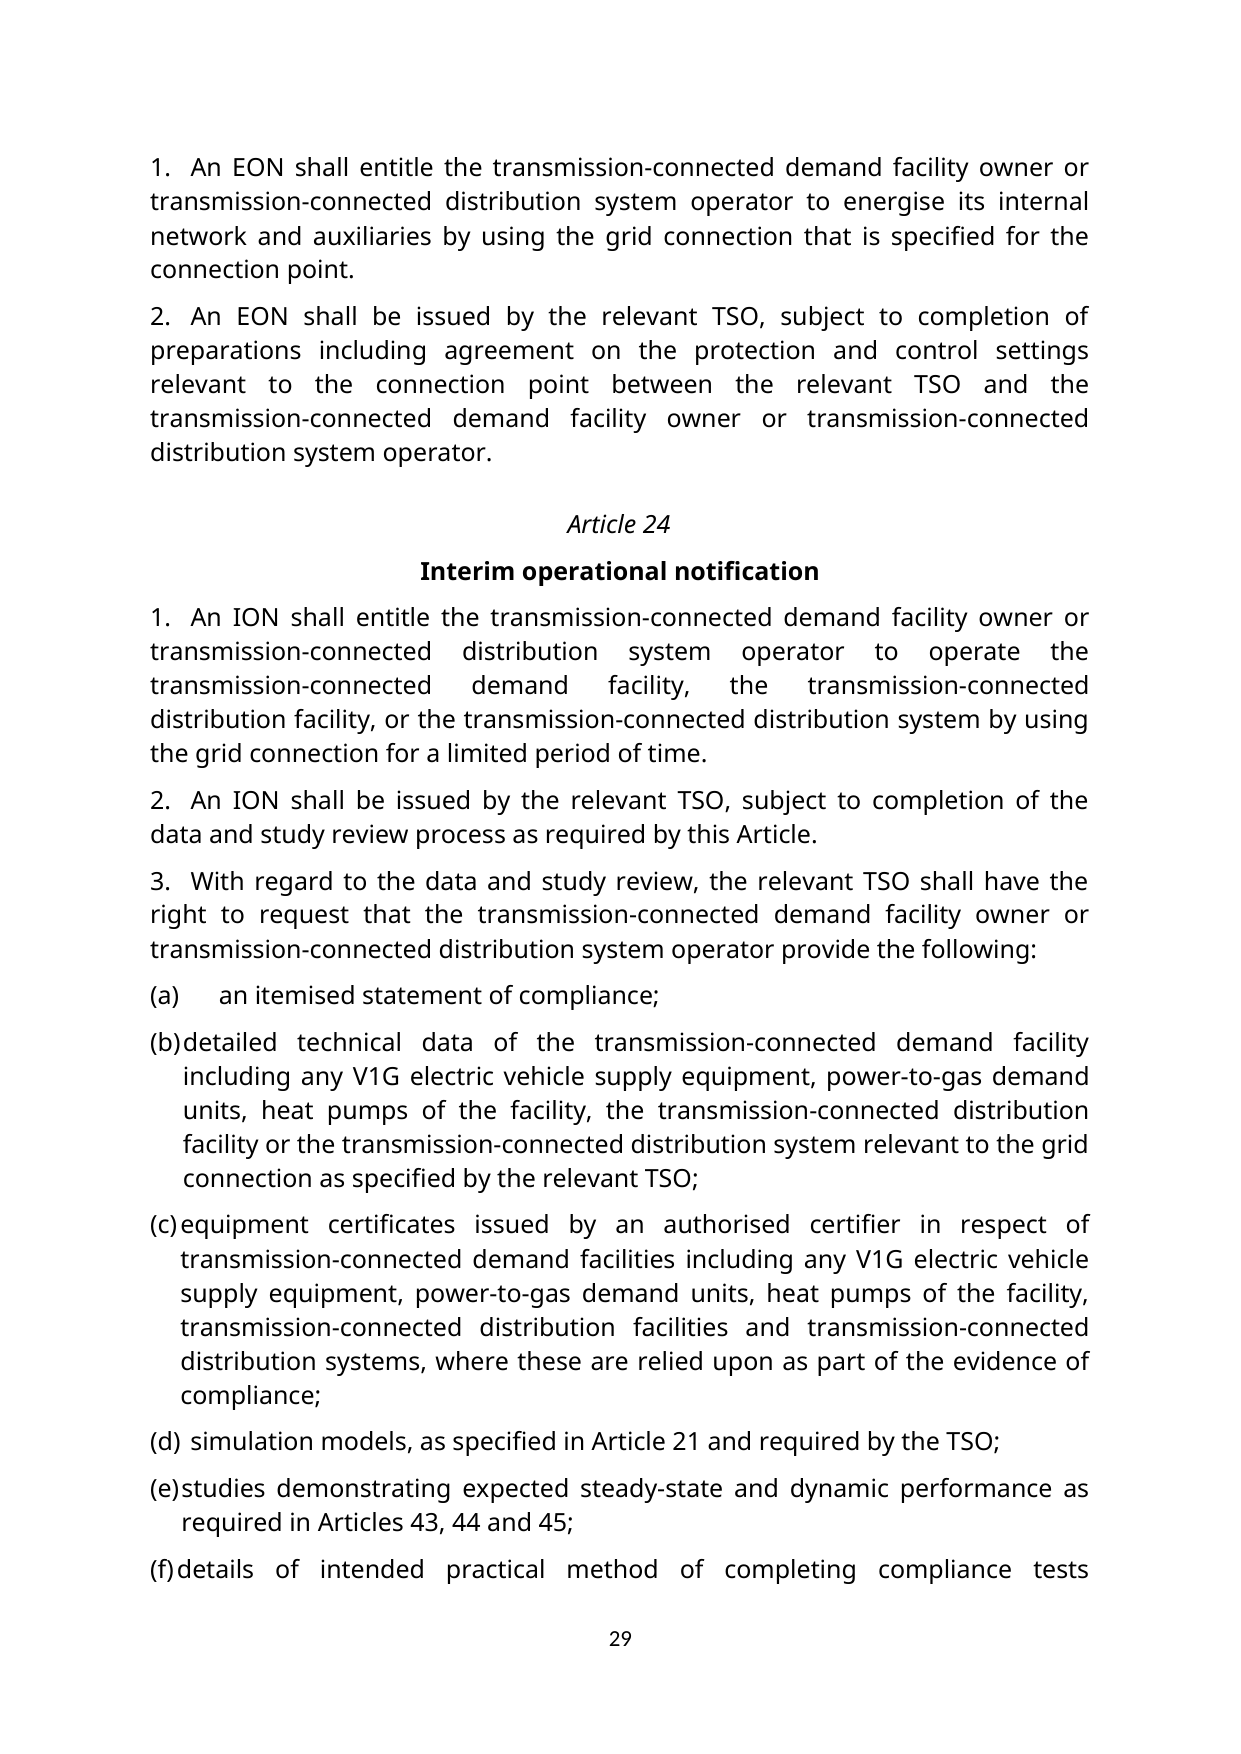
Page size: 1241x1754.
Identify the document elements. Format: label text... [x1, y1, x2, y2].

table_header (d) [150, 1412, 190, 1458]
table_header (c) [150, 1195, 180, 1412]
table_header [177, 1539, 1090, 1585]
table_header (e) [150, 1458, 181, 1539]
table_header (a) [150, 965, 219, 1012]
table_header equipment certificates issued by an authorised certifier in respect of transmission-connected demand facilities including any V1G electric vehicle supply equipment, power-to-gas demand units, heat pumps of the facility, transmission-connected distribution facilities and transmission-connected distribution systems, where these are relied upon as part of the evidence of compliance; [180, 1195, 1090, 1412]
table_header (b) [150, 1012, 183, 1195]
text 1. An EON shall entitle the transmission-connected demand facility owner or transmission-connected distribution system operator to energise its internal network and auxiliaries by using the grid connection that is specified for the connection point. [150, 150, 1090, 286]
table_header studies demonstrating expected steady-state and dynamic performance as required in Articles 43, 44 and 45; [181, 1458, 1090, 1539]
table_header (f) [150, 1539, 177, 1585]
table_header an itemised statement of compliance; [219, 965, 1090, 1012]
table_header detailed technical data of the transmission-connected demand facility including any V1G electric vehicle supply equipment, power-to-gas demand units, heat pumps of the facility, the transmission-connected distribution facility or the transmission-connected distribution system relevant to the grid connection as specified by the relevant TSO; [183, 1012, 1090, 1195]
text 3. With regard to the data and study review, the relevant TSO shall have the right to request that the transmission-connected demand facility owner or transmission-connected distribution system operator provide the following: [150, 863, 1090, 965]
table_header simulation models, as specified in Article 21 and required by the TSO; [190, 1412, 1090, 1458]
text 2. An ION shall be issued by the relevant TSO, subject to completion of the data and study review process as required by this Article. [150, 782, 1090, 851]
text 2. An EON shall be issued by the relevant TSO, subject to completion of preparations including agreement on the protection and control settings relevant to the connection point between the relevant TSO and the transmission-connected demand facility owner or transmission-connected distribution system operator. [150, 299, 1090, 469]
text Interim operational notification [150, 553, 1090, 587]
text Article 24 [150, 507, 1090, 541]
text 1. An ION shall entitle the transmission-connected demand facility owner or transmission-connected distribution system operator to operate the transmission-connected demand facility, the transmission-connected distribution facility, or the transmission-connected distribution system by using the grid connection for a limited period of time. [150, 600, 1090, 770]
